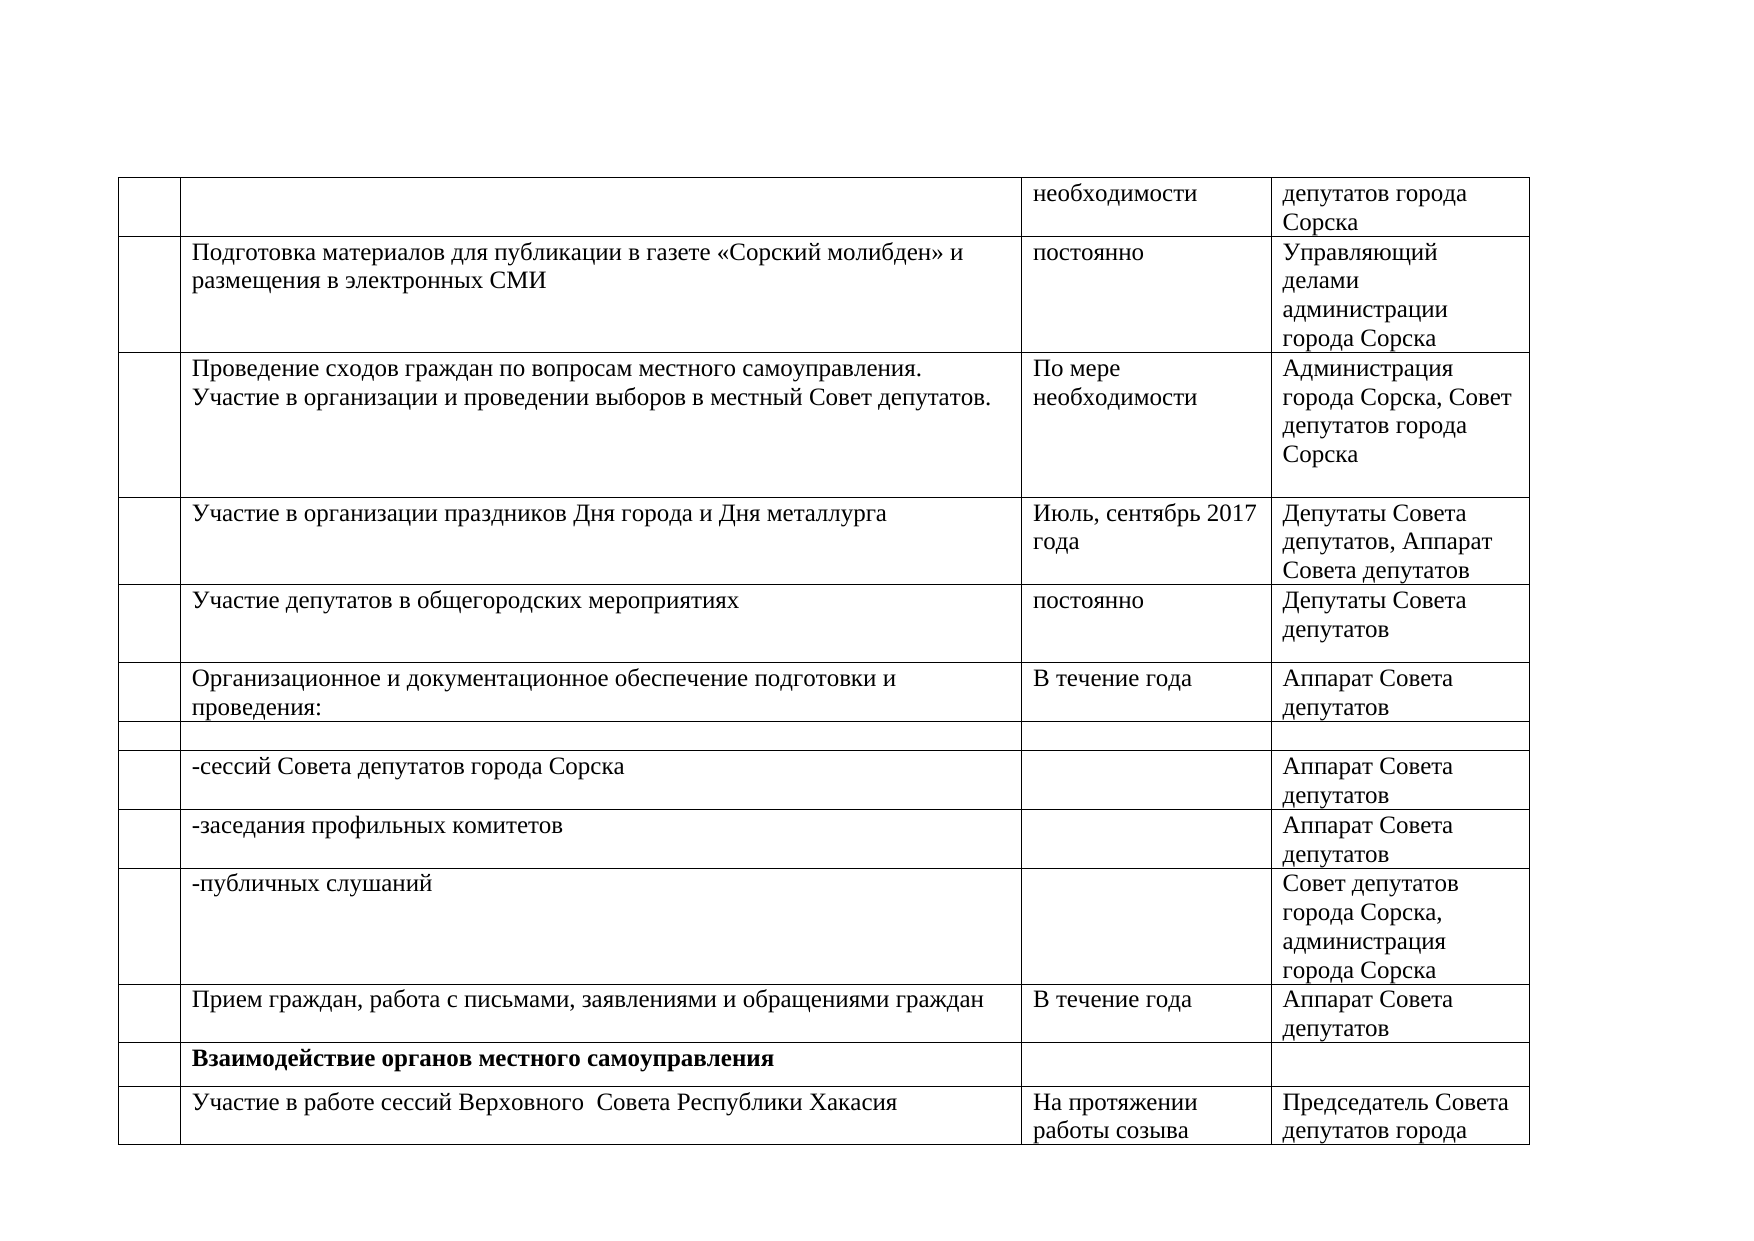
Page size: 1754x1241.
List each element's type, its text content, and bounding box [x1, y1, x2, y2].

table_cell [1022, 722, 1271, 750]
table_cell [1022, 751, 1271, 809]
table_cell Проведение сходов граждан по вопросам местного самоуправления. Участие в организации и проведении выборов в местный Совет депутатов. [181, 353, 1021, 497]
table_cell По мере необходимости [1022, 353, 1271, 497]
table_cell [1272, 1043, 1529, 1086]
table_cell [1272, 178, 1529, 236]
table_cell Прием граждан, работа с письмами, заявлениями и обращениями граждан [181, 985, 1021, 1042]
table_cell Участие депутатов в общегородских мероприятиях [181, 585, 1021, 662]
table_cell -заседания профильных комитетов [181, 810, 1021, 867]
table_cell [119, 751, 180, 809]
table_cell [1022, 1043, 1271, 1086]
table_cell [119, 1087, 180, 1144]
table_cell Совет депутатов города Сорска, администрация города Сорска [1272, 869, 1529, 983]
table_cell [119, 722, 180, 750]
table_cell Организационное и документационное обеспечение подготовки и проведения: [181, 663, 1021, 721]
table_cell Июль, сентябрь 2017 года [1022, 498, 1271, 584]
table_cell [1022, 1087, 1271, 1144]
table_cell [119, 178, 180, 236]
table_cell [119, 585, 180, 662]
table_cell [1022, 178, 1271, 236]
table_cell [119, 353, 180, 497]
table_cell [119, 1043, 180, 1086]
table_cell [119, 498, 180, 584]
table_cell Подготовка материалов для публикации в газете «Сорский молибден» и размещения в электронных СМИ [181, 237, 1021, 352]
table_cell [119, 810, 180, 867]
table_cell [181, 1087, 1021, 1144]
table_cell постоянно [1022, 585, 1271, 662]
table_cell постоянно [1022, 237, 1271, 352]
table_cell В течение года [1022, 663, 1271, 721]
table_cell Администрация города Сорска, Совет депутатов города Сорска [1272, 353, 1529, 497]
table_cell Депутаты Совета депутатов, Аппарат Совета депутатов [1272, 498, 1529, 584]
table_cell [181, 178, 1021, 236]
table_cell [119, 985, 180, 1042]
table_cell Аппарат Совета депутатов [1272, 810, 1529, 867]
table_cell -сессий Совета депутатов города Сорска [181, 751, 1021, 809]
table_cell Аппарат Совета депутатов [1272, 751, 1529, 809]
table_cell [1022, 869, 1271, 983]
table_cell Взаимодействие органов местного самоуправления [181, 1043, 1021, 1086]
table_cell [119, 663, 180, 721]
table_cell Аппарат Совета депутатов [1272, 985, 1529, 1042]
table_cell [119, 869, 180, 983]
table_cell Аппарат Совета депутатов [1272, 663, 1529, 721]
table_cell [181, 722, 1021, 750]
table_cell Депутаты Совета депутатов [1272, 585, 1529, 662]
table_cell [1272, 722, 1529, 750]
table_cell Участие в организации праздников Дня города и Дня металлурга [181, 498, 1021, 584]
table_cell Управляющий делами администрации города Сорска [1272, 237, 1529, 352]
table_cell [119, 237, 180, 352]
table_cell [1272, 1087, 1529, 1144]
table_cell -публичных слушаний [181, 869, 1021, 983]
table_cell В течение года [1022, 985, 1271, 1042]
table_cell [1022, 810, 1271, 867]
